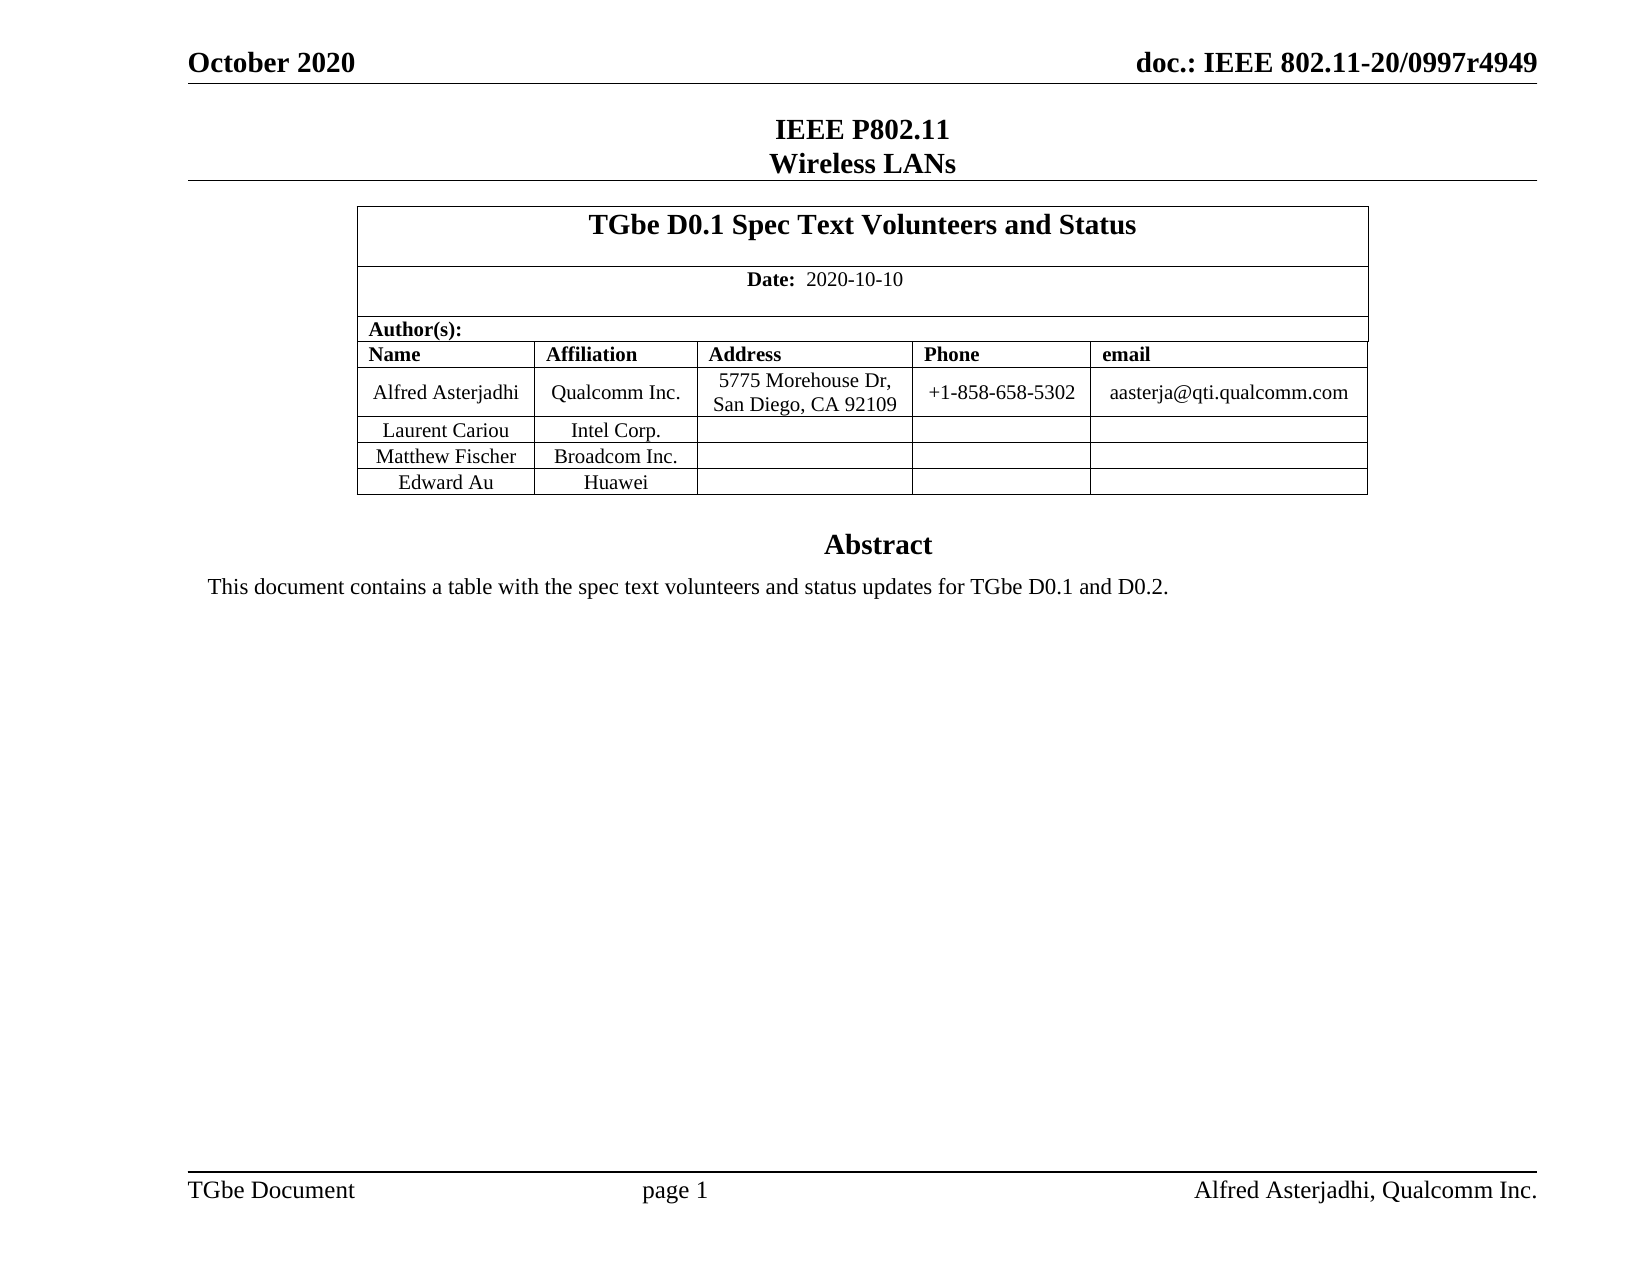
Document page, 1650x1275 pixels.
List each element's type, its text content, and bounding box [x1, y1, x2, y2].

table_cell Matthew Fischer [358, 443, 534, 468]
table_cell Edward Au [358, 469, 534, 494]
table_cell [913, 443, 1090, 468]
table_cell Broadcom Inc. [535, 443, 697, 468]
table_cell Laurent Cariou [358, 417, 534, 442]
table_cell [1091, 469, 1367, 494]
table_cell Intel Corp. [535, 417, 697, 442]
table_cell email [1091, 342, 1367, 367]
table_cell Huawei [535, 469, 697, 494]
table_header TGbe D0.1 Spec Text Volunteers and Status [358, 207, 1368, 266]
table_cell [913, 469, 1090, 494]
table_cell [698, 417, 912, 442]
table_cell 5775 Morehouse Dr, San Diego, CA 92109 [698, 368, 912, 416]
table_cell Affiliation [535, 342, 697, 367]
table_cell [1091, 417, 1367, 442]
table_cell [913, 417, 1090, 442]
table_cell Phone [913, 342, 1090, 367]
table_cell Qualcomm Inc. [535, 368, 697, 416]
table_cell [1091, 443, 1367, 468]
table_cell Alfred Asterjadhi [358, 368, 534, 416]
table_cell Address [698, 342, 912, 367]
text IEEE P802.11 Wireless LANs [187, 112, 1537, 181]
table_cell +1-858-658-5302 [913, 368, 1090, 416]
table_cell Date: 2020-10-10 [358, 267, 1368, 316]
table_cell [698, 469, 912, 494]
table_cell Author(s): [358, 317, 1368, 341]
table_cell Name [358, 342, 534, 367]
table_cell aasterja@qti.qualcomm.com [1091, 368, 1367, 416]
table_cell [698, 443, 912, 468]
